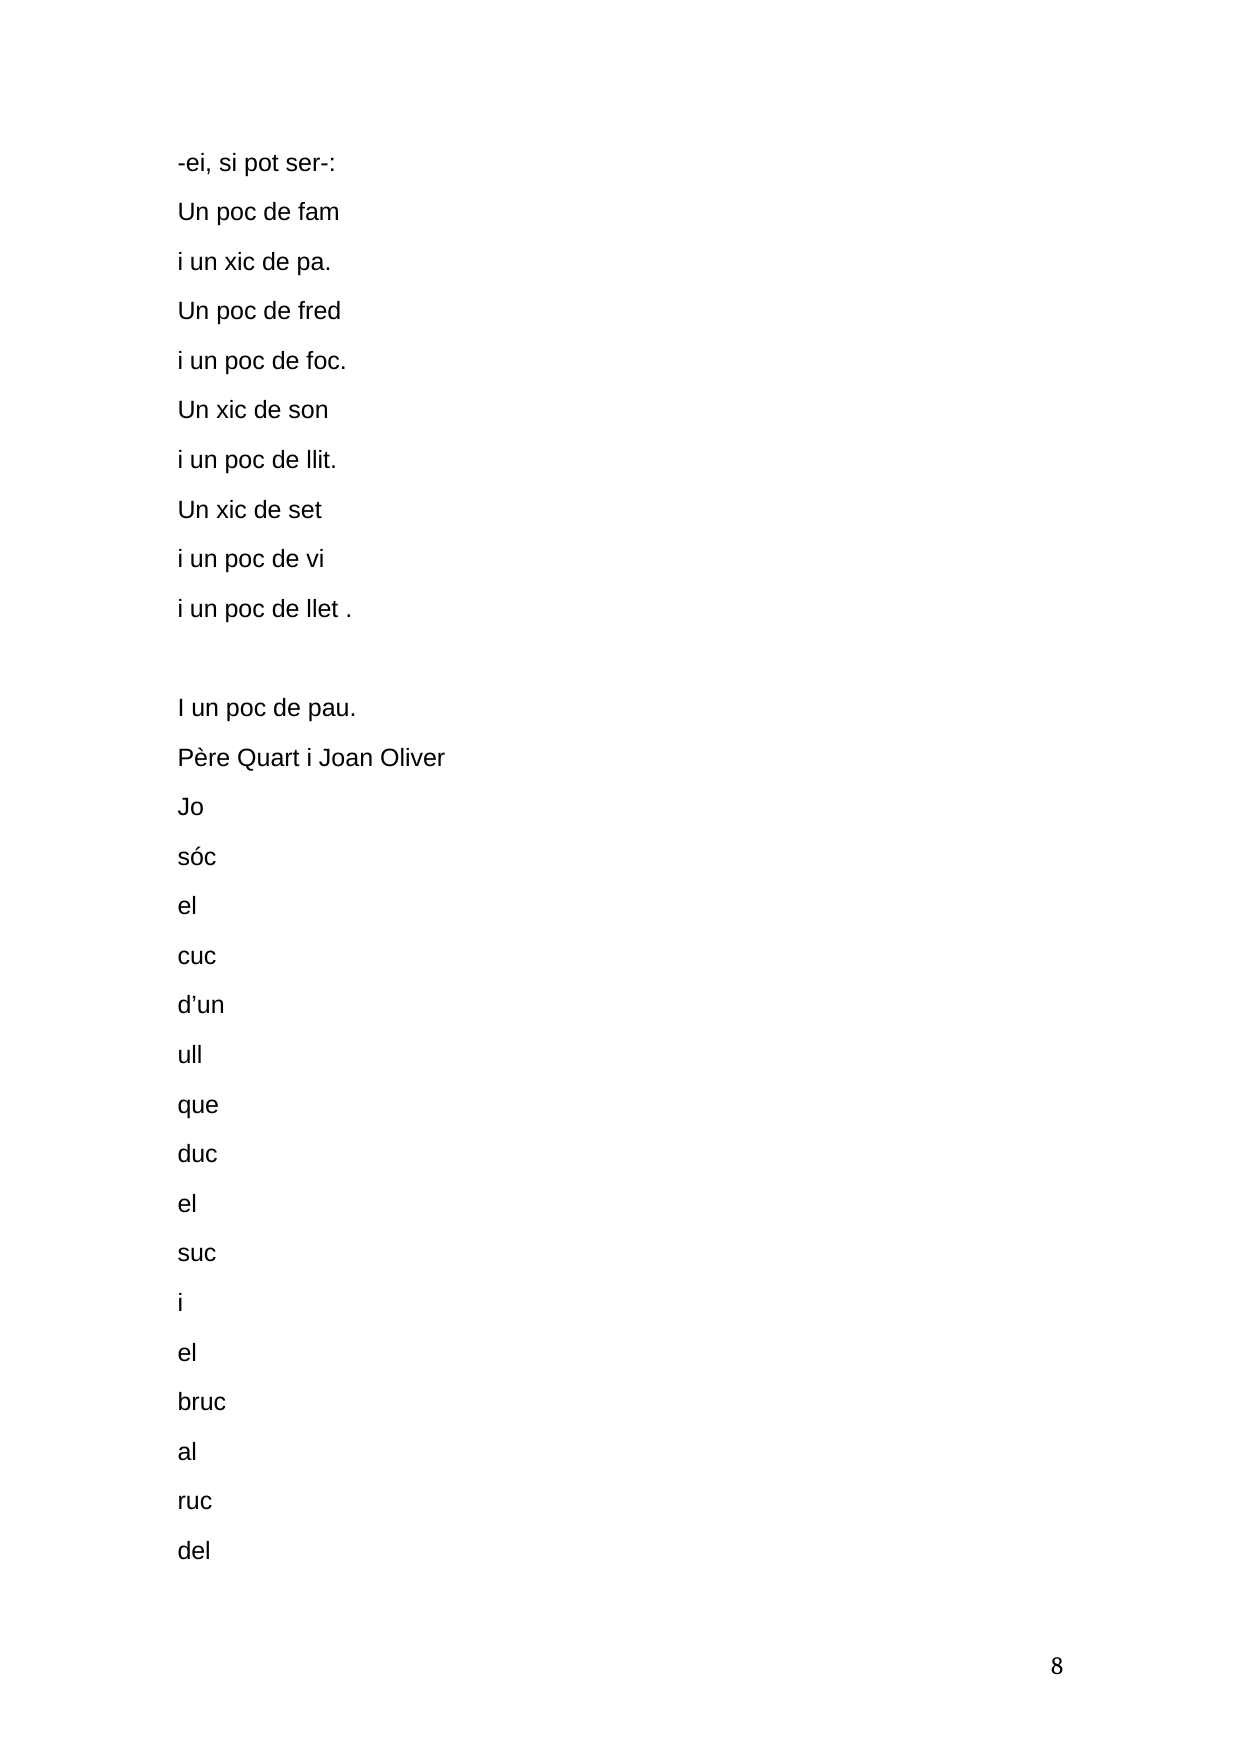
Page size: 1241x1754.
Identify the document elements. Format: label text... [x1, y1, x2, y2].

text el [177, 1338, 1063, 1366]
text Père Quart i Joan Oliver [177, 743, 1063, 771]
text Un poc de fred [177, 296, 1063, 325]
text I un poc de pau. [177, 693, 1063, 722]
text ull [177, 1040, 1063, 1069]
text el [177, 891, 1063, 920]
text Un xic de son [177, 396, 1063, 424]
text bruc [177, 1387, 1063, 1416]
text Un xic de set [177, 495, 1063, 523]
text i un poc de vi [177, 544, 1063, 573]
text al [177, 1437, 1063, 1466]
text que [177, 1090, 1063, 1118]
text Un poc de fam [177, 197, 1063, 226]
text -ei, si pot ser-: [177, 148, 1063, 176]
text suc [177, 1238, 1063, 1267]
text Jo [177, 792, 1063, 821]
text i un poc de llit. [177, 445, 1063, 474]
text el [177, 1189, 1063, 1218]
text i un poc de foc. [177, 346, 1063, 375]
text i un poc de llet . [177, 594, 1063, 623]
text del [177, 1536, 1063, 1565]
text i [177, 1288, 1063, 1317]
text d’un [177, 991, 1063, 1019]
text cuc [177, 941, 1063, 970]
text ruc [177, 1486, 1063, 1515]
text duc [177, 1139, 1063, 1168]
text sóc [177, 842, 1063, 871]
text i un xic de pa. [177, 247, 1063, 276]
